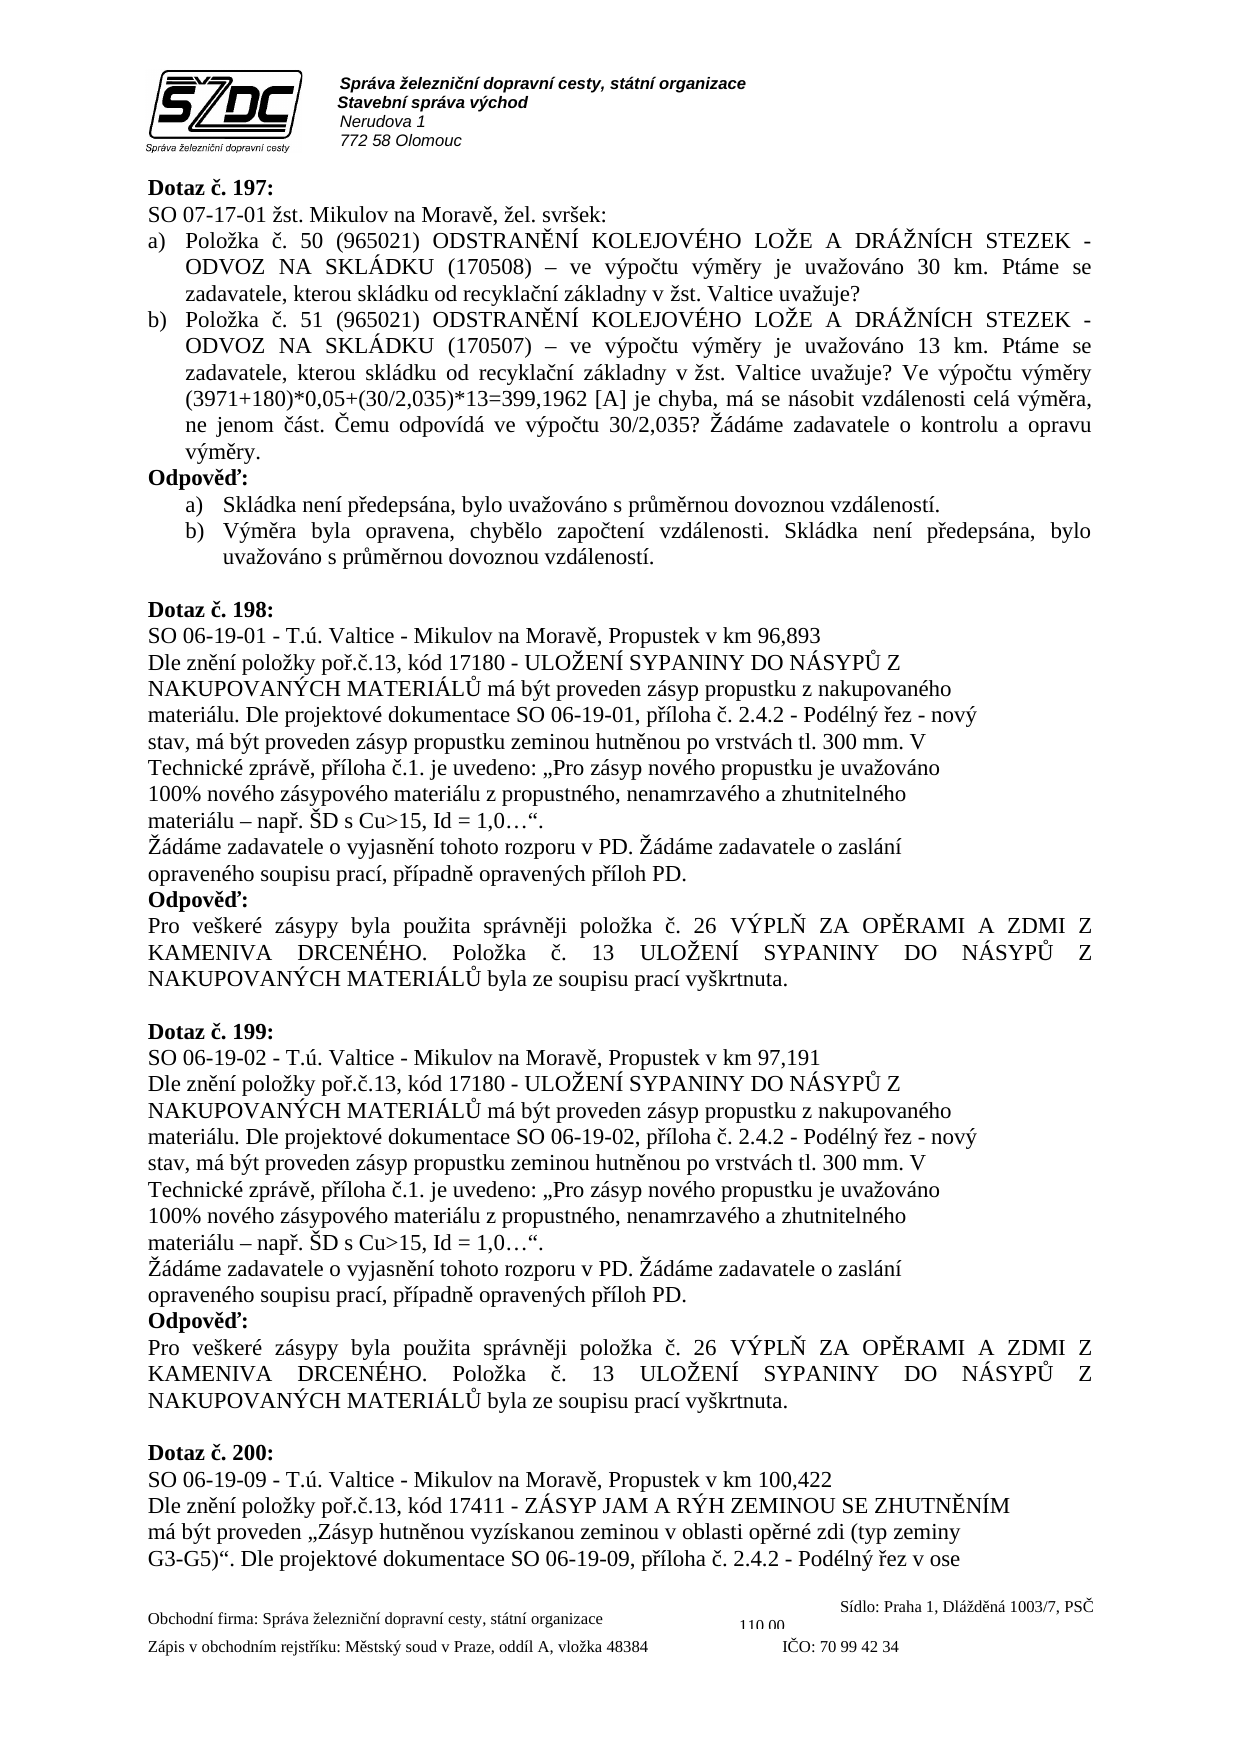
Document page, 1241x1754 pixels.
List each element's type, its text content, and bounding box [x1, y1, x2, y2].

picture [145, 69, 303, 153]
list Výměra byla opravena, chybělo započtení vzdálenosti. Skládka není předepsána, bylo uvažováno s průměrnou dovoznou vzdáleností. [185, 517, 1093, 570]
text Žádáme zadavatele o vyjasnění tohoto rozporu v PD. Žádáme zadavatele o zaslání [148, 1255, 1093, 1281]
list Položka č. 50 (965021) ODSTRANĚNÍ KOLEJOVÉHO LOŽE A DRÁŽNÍCH STEZEK - ODVOZ NA SKLÁDKU (170508) – ve výpočtu výměry je uvažováno 30 km. Ptáme se zadavatele, kterou skládku od recyklační základny v žst. Valtice uvažuje? [148, 227, 1093, 306]
text Odpověď: [148, 886, 1093, 912]
text opraveného soupisu prací, případně opravených příloh PD. [148, 859, 1093, 886]
list Položka č. 51 (965021) ODSTRANĚNÍ KOLEJOVÉHO LOŽE A DRÁŽNÍCH STEZEK - ODVOZ NA SKLÁDKU (170507) – ve výpočtu výměry je uvažováno 13 km. Ptáme se zadavatele, kterou skládku od recyklační základny v žst. Valtice uvažuje? Ve výpočtu výměry (3971+180)*0,05+(30/2,035)*13=399,1962 [A] je chyba, má se násobit vzdálenosti celá výměra, ne jenom část. Čemu odpovídá ve výpočtu 30/2,035? Žádáme zadavatele o kontrolu a opravu výměry. [148, 306, 1093, 464]
text Dle znění položky poř.č.13, kód 17180 - ULOŽENÍ SYPANINY DO NÁSYPŮ Z [148, 649, 1093, 675]
text SO 07-17-01 žst. Mikulov na Moravě, žel. svršek: [148, 201, 1093, 227]
text Dle znění položky poř.č.13, kód 17411 - ZÁSYP JAM A RÝH ZEMINOU SE ZHUTNĚNÍM [148, 1492, 1093, 1518]
text SO 06-19-01 - T.ú. Valtice - Mikulov na Moravě, Propustek v km 96,893 [148, 622, 1093, 649]
text Pro veškeré zásypy byla použita správněji položka č. 26 VÝPLŇ ZA OPĚRAMI A ZDMI Z KAMENIVA DRCENÉHO. Položka č. 13 ULOŽENÍ SYPANINY DO NÁSYPŮ Z NAKUPOVANÝCH MATERIÁLŮ byla ze soupisu prací vyškrtnuta. [148, 1334, 1093, 1413]
text SO 06-19-02 - T.ú. Valtice - Mikulov na Moravě, Propustek v km 97,191 [148, 1044, 1093, 1070]
text SO 06-19-09 - T.ú. Valtice - Mikulov na Moravě, Propustek v km 100,422 [148, 1466, 1093, 1492]
text NAKUPOVANÝCH MATERIÁLŮ má být proveden zásyp propustku z nakupovaného [148, 675, 1093, 701]
text NAKUPOVANÝCH MATERIÁLŮ má být proveden zásyp propustku z nakupovaného [148, 1097, 1093, 1123]
text materiálu – např. ŠD s Cu>15, Id = 1,0…“. [148, 1228, 1093, 1255]
text materiálu. Dle projektové dokumentace SO 06-19-02, příloha č. 2.4.2 - Podélný řez - nový [148, 1123, 1093, 1149]
text G3-G5)“. Dle projektové dokumentace SO 06-19-09, příloha č. 2.4.2 - Podélný řez v ose [148, 1545, 1093, 1571]
text Žádáme zadavatele o vyjasnění tohoto rozporu v PD. Žádáme zadavatele o zaslání [148, 833, 1093, 859]
text Technické zprávě, příloha č.1. je uvedeno: „Pro zásyp nového propustku je uvažováno [148, 754, 1093, 781]
text má být proveden „Zásyp hutněnou vyzískanou zeminou v oblasti opěrné zdi (typ zeminy [148, 1518, 1093, 1545]
text Dle znění položky poř.č.13, kód 17180 - ULOŽENÍ SYPANINY DO NÁSYPŮ Z [148, 1070, 1093, 1097]
text Pro veškeré zásypy byla použita správněji položka č. 26 VÝPLŇ ZA OPĚRAMI A ZDMI Z KAMENIVA DRCENÉHO. Položka č. 13 ULOŽENÍ SYPANINY DO NÁSYPŮ Z NAKUPOVANÝCH MATERIÁLŮ byla ze soupisu prací vyškrtnuta. [148, 912, 1093, 991]
list Skládka není předepsána, bylo uvažováno s průměrnou dovoznou vzdáleností. [185, 491, 1093, 517]
text Technické zprávě, příloha č.1. je uvedeno: „Pro zásyp nového propustku je uvažováno [148, 1176, 1093, 1202]
text 100% nového zásypového materiálu z propustného, nenamrzavého a zhutnitelného [148, 1202, 1093, 1228]
text materiálu – např. ŠD s Cu>15, Id = 1,0…“. [148, 807, 1093, 833]
text Odpověď: [148, 464, 1093, 491]
text Dotaz č. 198: [148, 596, 1093, 622]
text Dotaz č. 199: [148, 1018, 1093, 1044]
text stav, má být proveden zásyp propustku zeminou hutněnou po vrstvách tl. 300 mm. V [148, 1149, 1093, 1176]
text 100% nového zásypového materiálu z propustného, nenamrzavého a zhutnitelného [148, 781, 1093, 807]
text Dotaz č. 197: [148, 174, 1093, 201]
text Odpověď: [148, 1308, 1093, 1334]
text Dotaz č. 200: [148, 1439, 1093, 1466]
text opraveného soupisu prací, případně opravených příloh PD. [148, 1281, 1093, 1308]
text materiálu. Dle projektové dokumentace SO 06-19-01, příloha č. 2.4.2 - Podélný řez - nový [148, 701, 1093, 728]
text stav, má být proveden zásyp propustku zeminou hutněnou po vrstvách tl. 300 mm. V [148, 728, 1093, 754]
